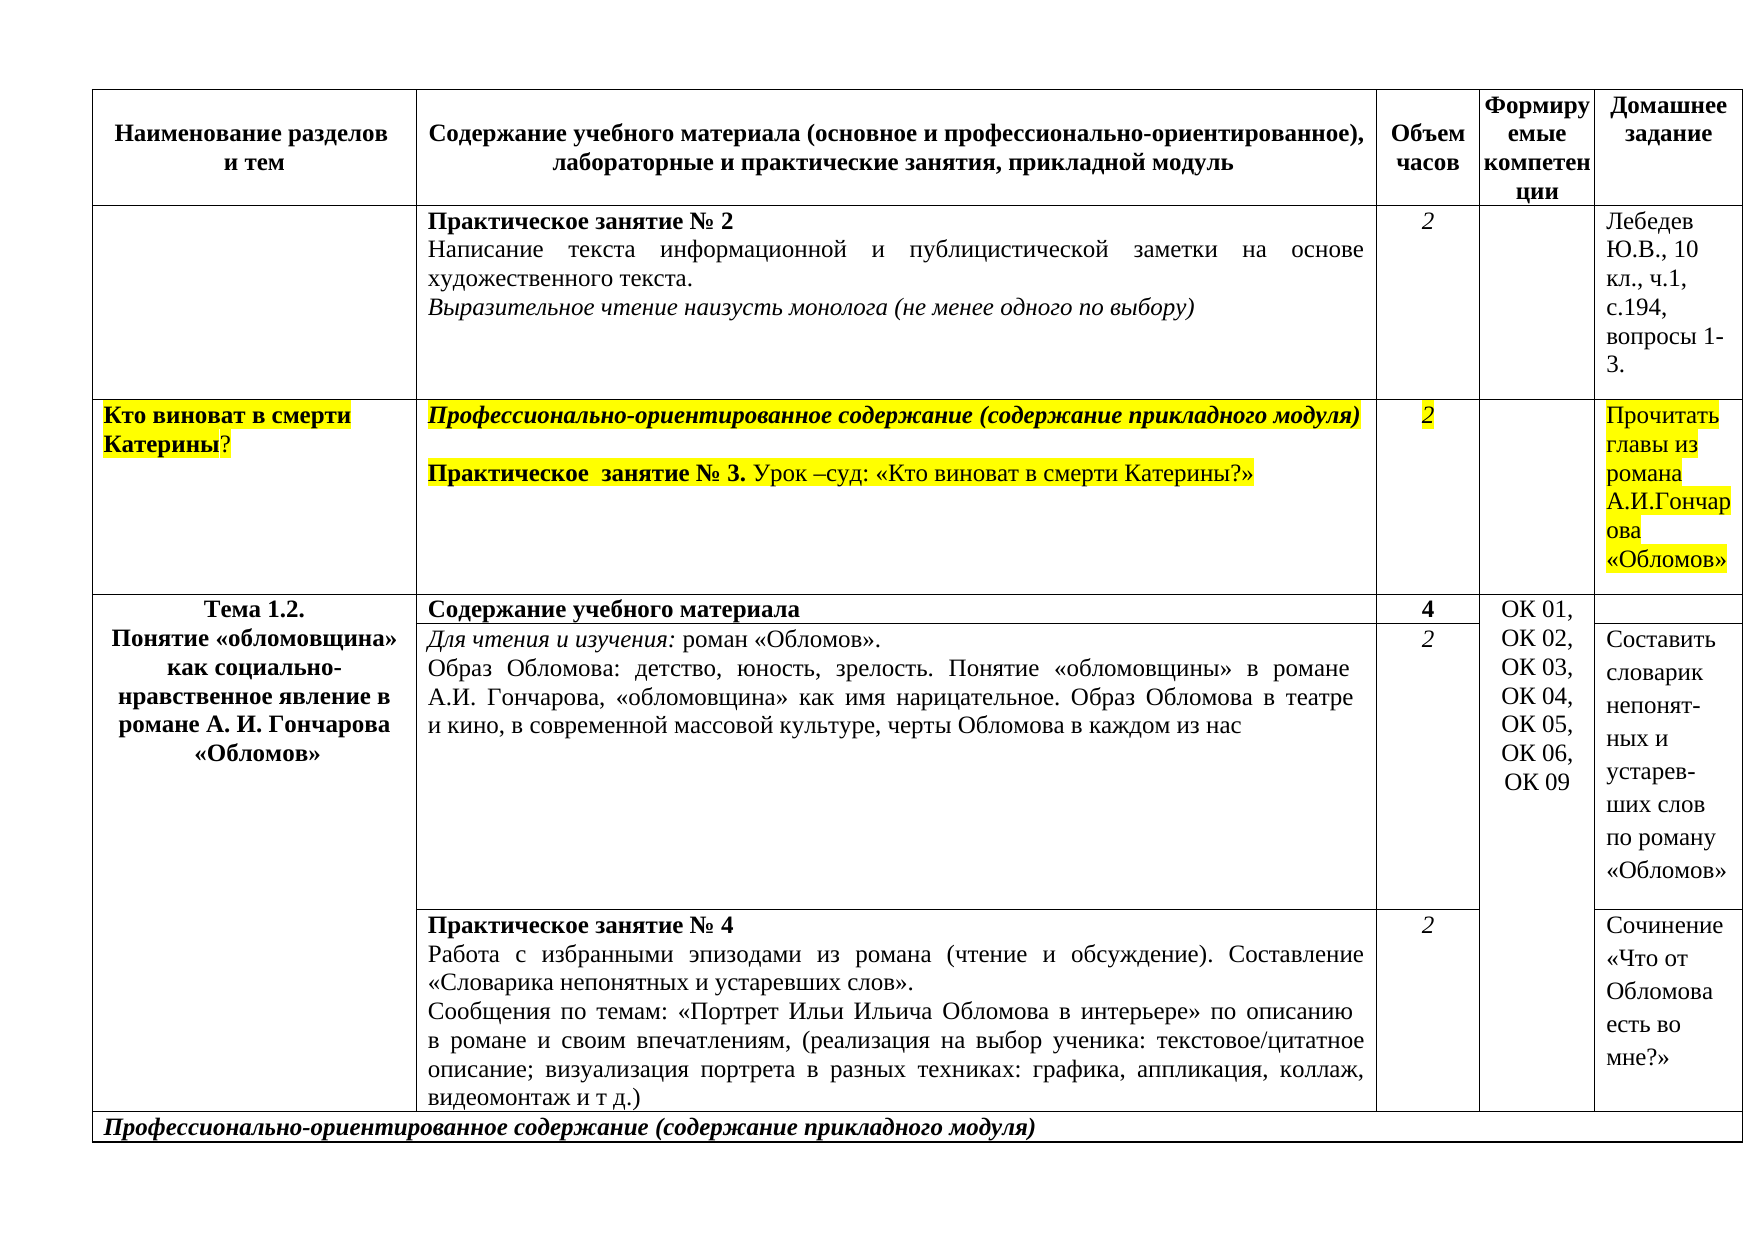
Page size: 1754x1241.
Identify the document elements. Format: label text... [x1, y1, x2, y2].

table_cell Прочитать главы из романа А.И.Гончарова «Обломов» [1595, 400, 1742, 593]
table_header Формируемые компетенции [1480, 90, 1594, 205]
table_cell 2 [1377, 624, 1479, 909]
table_cell Для чтения и изучения: роман «Обломов». Образ Обломова: детство, юность, зрелость. Понятие «обломовщины» в романе А.И. Гончарова, «обломовщина» как имя нарицательное. Образ Обломова в театре и кино, в современной массовой культуре, черты Обломова в каждом из нас [417, 624, 1376, 909]
table_cell [1595, 595, 1742, 623]
table_cell 4 [1377, 595, 1479, 623]
table_cell Практическое занятие № 2 Написание текста информационной и публицистической заметки на основе художественного текста. Выразительное чтение наизусть монолога (не менее одного по выбору) [417, 206, 1376, 399]
table_cell Лебедев Ю.В., 10 кл., ч.1, с.194, вопросы 1-3. [1595, 206, 1742, 399]
table_cell Практическое занятие № 4 Работа с избранными эпизодами из романа (чтение и обсуждение). Составление «Словарика непонятных и устаревших слов». Сообщения по темам: «Портрет Ильи Ильича Обломова в интерьере» по описанию в романе и своим впечатлениям, (реализация на выбор ученика: текстовое/цитатное описание; визуализация портрета в разных техниках: графика, аппликация, коллаж, видеомонтаж и т д.) [417, 910, 1376, 1111]
table_cell Профессионально-ориентированное содержание (содержание прикладного модуля) Практическое занятие № 3. Урок –суд: «Кто виноват в смерти Катерины?» [417, 400, 1376, 593]
table_cell [1480, 400, 1594, 593]
table_cell ОК 01, ОК 02, ОК 03, ОК 04, ОК 05, ОК 06, ОК 09 [1480, 595, 1594, 1111]
table_cell Профессионально-ориентированное содержание (содержание прикладного модуля) [93, 1112, 1742, 1141]
table_cell Сочинение «Что от Обломова есть во мне?» [1595, 910, 1742, 1111]
table_header Наименование разделов и тем [93, 90, 416, 205]
table_header Объем часов [1377, 90, 1479, 205]
table_cell Содержание учебного материала [417, 595, 1376, 623]
table_cell 2 [1377, 910, 1479, 1111]
table_cell Тема 1.2. Понятие «обломовщина» как социально-нравственное явление в романе А. И. Гончарова «Обломов» [93, 595, 416, 1111]
table_cell Составить словарик непонят-ных и устарев-ших слов по роману «Обломов» [1595, 624, 1742, 909]
table_header Содержание учебного материала (основное и профессионально-ориентированное), лабораторные и практические занятия, прикладной модуль [417, 90, 1376, 205]
table_header Домашнее задание [1595, 90, 1742, 205]
table_cell 2 [1377, 206, 1479, 399]
table_cell 2 [1377, 400, 1479, 593]
table_cell Кто виноват в смерти Катерины? [93, 400, 416, 593]
